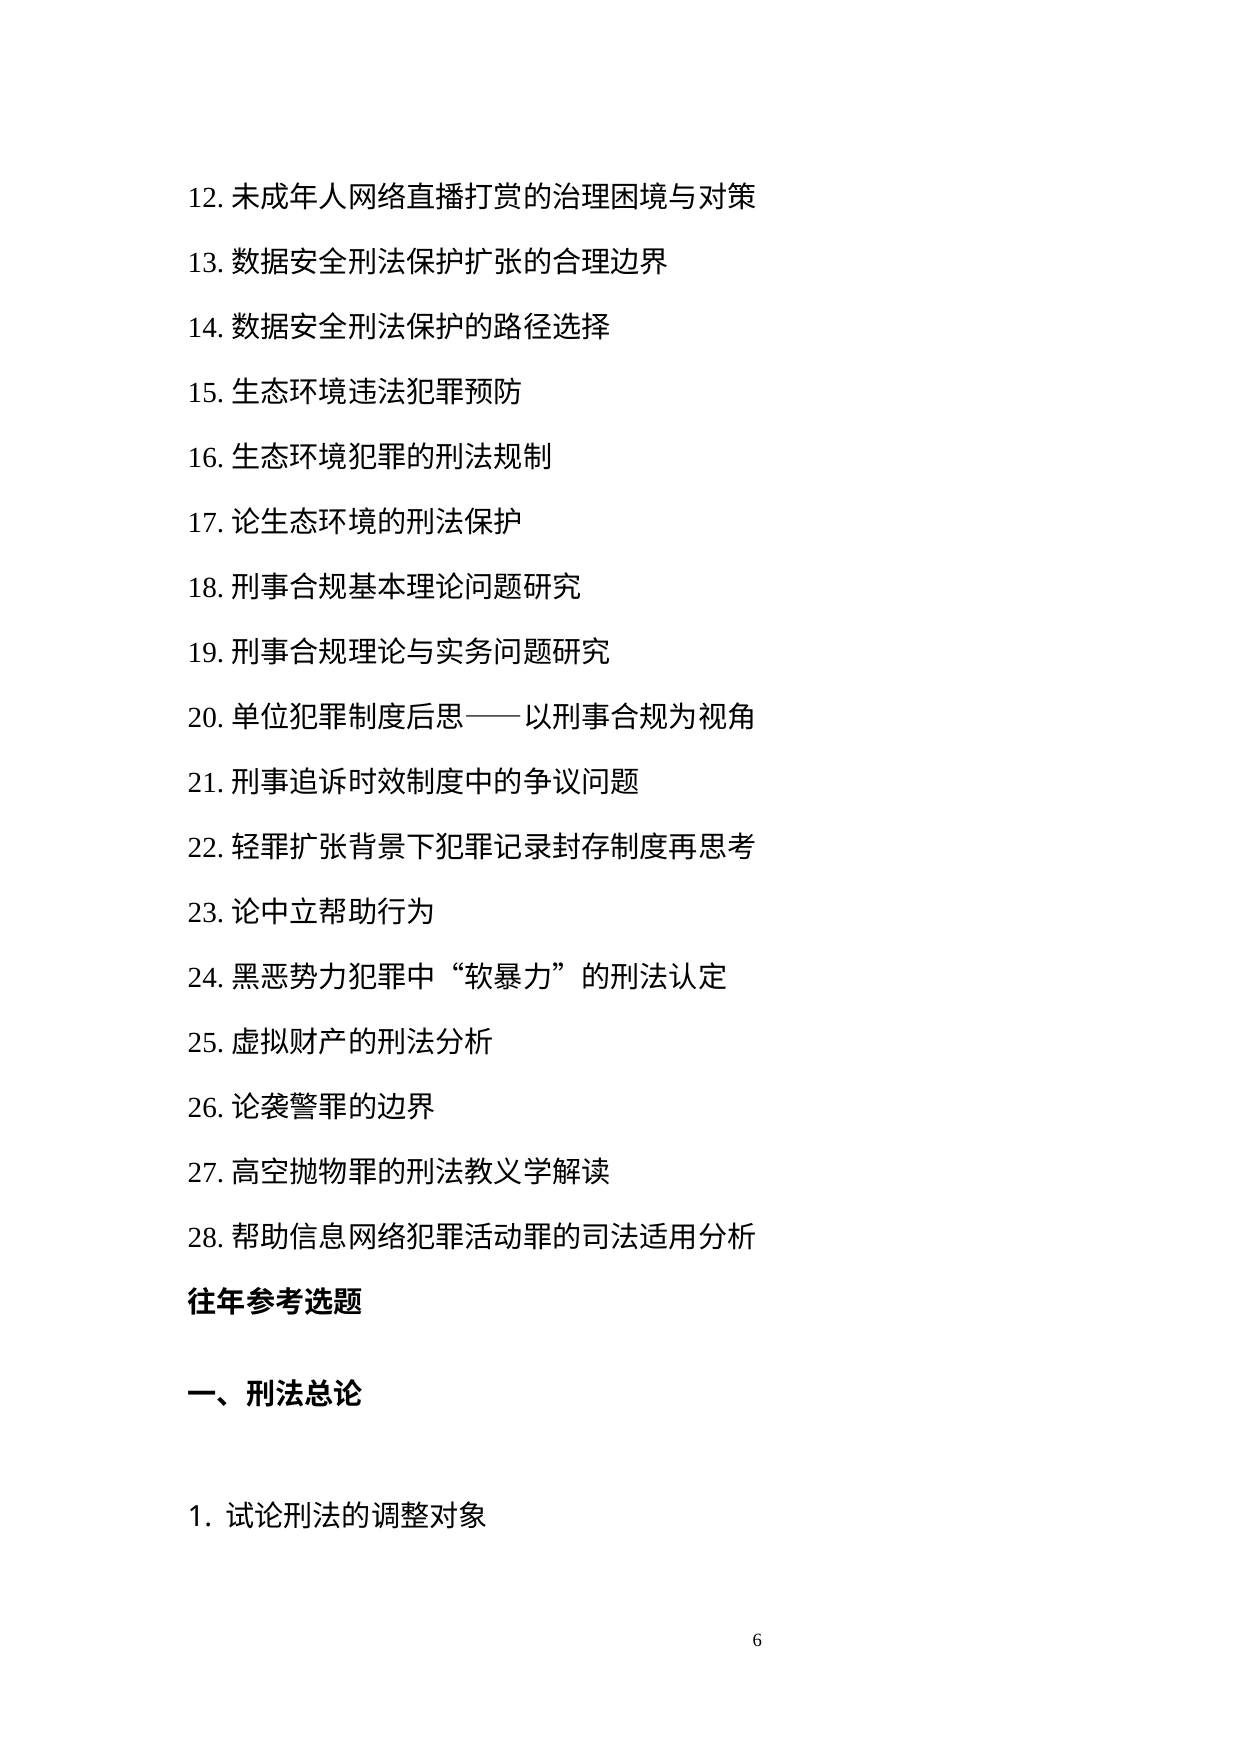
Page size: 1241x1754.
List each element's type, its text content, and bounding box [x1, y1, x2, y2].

list 单位犯罪制度后思——以刑事合规为视角 [187, 682, 1053, 747]
list 论袭警罪的边界 [187, 1072, 1053, 1137]
list 论中立帮助行为 [187, 877, 1053, 942]
list 生态环境违法犯罪预防 [187, 357, 1053, 422]
subtitle 刑法总论 [187, 1359, 1053, 1424]
list 高空抛物罪的刑法教义学解读 [187, 1137, 1053, 1202]
list 论生态环境的刑法保护 [187, 487, 1053, 552]
list 试论刑法的调整对象 [187, 1482, 1053, 1547]
list 刑事合规理论与实务问题研究 [187, 617, 1053, 682]
list 生态环境犯罪的刑法规制 [187, 422, 1053, 487]
list 往年参考选题 [187, 1267, 1053, 1332]
list 轻罪扩张背景下犯罪记录封存制度再思考 [187, 812, 1053, 877]
list 虚拟财产的刑法分析 [187, 1007, 1053, 1072]
list 未成年人网络直播打赏的治理困境与对策 [187, 162, 1053, 227]
list 帮助信息网络犯罪活动罪的司法适用分析 [187, 1202, 1053, 1267]
list 数据安全刑法保护扩张的合理边界 [187, 227, 1053, 292]
list 黑恶势力犯罪中“软暴力”的刑法认定 [187, 942, 1053, 1007]
list 刑事合规基本理论问题研究 [187, 552, 1053, 617]
list 数据安全刑法保护的路径选择 [187, 292, 1053, 357]
list 刑事追诉时效制度中的争议问题 [187, 747, 1053, 812]
